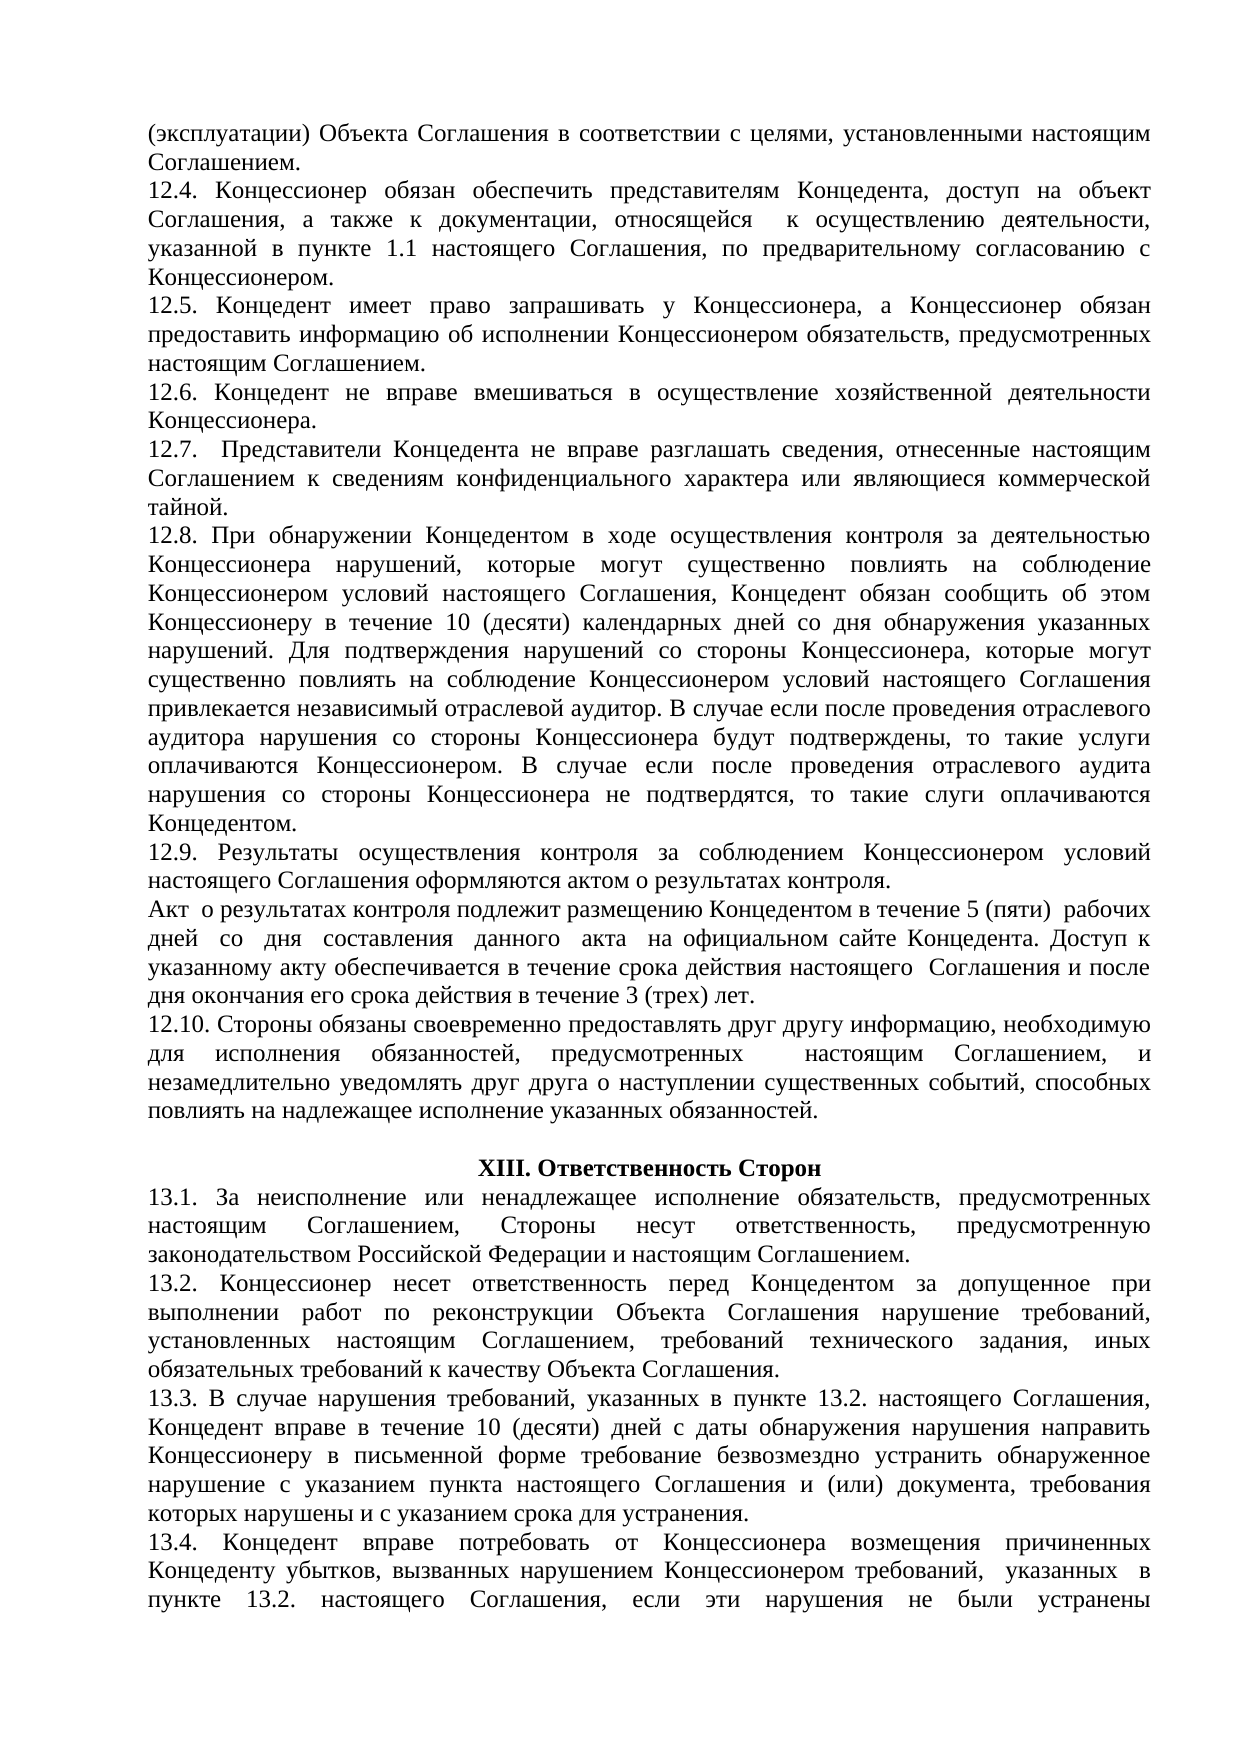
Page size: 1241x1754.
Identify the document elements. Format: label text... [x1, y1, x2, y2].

text 13.2. Концессионер несет ответственность перед Концедентом за допущенное при выполнении работ по реконструкции Объекта Соглашения нарушение требований, установленных настоящим Соглашением, требований технического задания, иных обязательных требований к качеству Объекта Соглашения. [148, 1268, 1152, 1383]
text 12.8. При обнаружении Концедентом в ходе осуществления контроля за деятельностью Концессионера нарушений, которые могут существенно повлиять на соблюдение Концессионером условий настоящего Соглашения, Концедент обязан сообщить об этом Концессионеру в течение 10 (десяти) календарных дней со дня обнаружения указанных нарушений. Для подтверждения нарушений со стороны Концессионера, которые могут существенно повлиять на соблюдение Концессионером условий настоящего Соглашения привлекается независимый отраслевой аудитор. В случае если после проведения отраслевого аудитора нарушения со стороны Концессионера будут подтверждены, то такие услуги оплачиваются Концессионером. В случае если после проведения отраслевого аудита нарушения со стороны Концессионера не подтвердятся, то такие слуги оплачиваются Концедентом. [148, 521, 1152, 837]
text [148, 1527, 1152, 1613]
text 12.4. Концессионер обязан обеспечить представителям Концедента, доступ на объект Соглашения, а также к документации, относящейся к осуществлению деятельности, указанной в пункте 1.1 настоящего Соглашения, по предварительному согласованию с Концессионером. [148, 176, 1152, 291]
text 12.5. Концедент имеет право запрашивать у Концессионера, а Концессионер обязан предоставить информацию об исполнении Концессионером обязательств, предусмотренных настоящим Соглашением. [148, 291, 1152, 377]
text 12.6. Концедент не вправе вмешиваться в осуществление хозяйственной деятельности Концессионера. [148, 377, 1152, 434]
text 12.7. Представители Концедента не вправе разглашать сведения, отнесенные настоящим Соглашением к сведениям конфиденциального характера или являющиеся коммерческой тайной. [148, 434, 1152, 521]
text 12.9. Результаты осуществления контроля за соблюдением Концессионером условий настоящего Соглашения оформляются актом о результатах контроля. [148, 837, 1152, 894]
text 12.10. Стороны обязаны своевременно предоставлять друг другу информацию, необходимую для исполнения обязанностей, предусмотренных настоящим Соглашением, и незамедлительно уведомлять друг друга о наступлении существенных событий, способных повлиять на надлежащее исполнение указанных обязанностей. [148, 1009, 1152, 1124]
text 13.1. За неисполнение или ненадлежащее исполнение обязательств, предусмотренных настоящим Соглашением, Стороны несут ответственность, предусмотренную законодательством Российской Федерации и настоящим Соглашением. [148, 1182, 1152, 1268]
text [148, 118, 1152, 176]
text XIII. Ответственность Сторон [148, 1153, 1152, 1182]
text Акт о результатах контроля подлежит размещению Концедентом в течение 5 (пяти) рабочих дней со дня составления данного акта на официальном сайте Концедента. Доступ к указанному акту обеспечивается в течение срока действия настоящего Соглашения и после дня окончания его срока действия в течение 3 (трех) лет. [148, 894, 1152, 1009]
text 13.3. В случае нарушения требований, указанных в пункте 13.2. настоящего Соглашения, Концедент вправе в течение 10 (десяти) дней с даты обнаружения нарушения направить Концессионеру в письменной форме требование безвозмездно устранить обнаруженное нарушение с указанием пункта настоящего Соглашения и (или) документа, требования которых нарушены и с указанием срока для устранения. [148, 1383, 1152, 1527]
